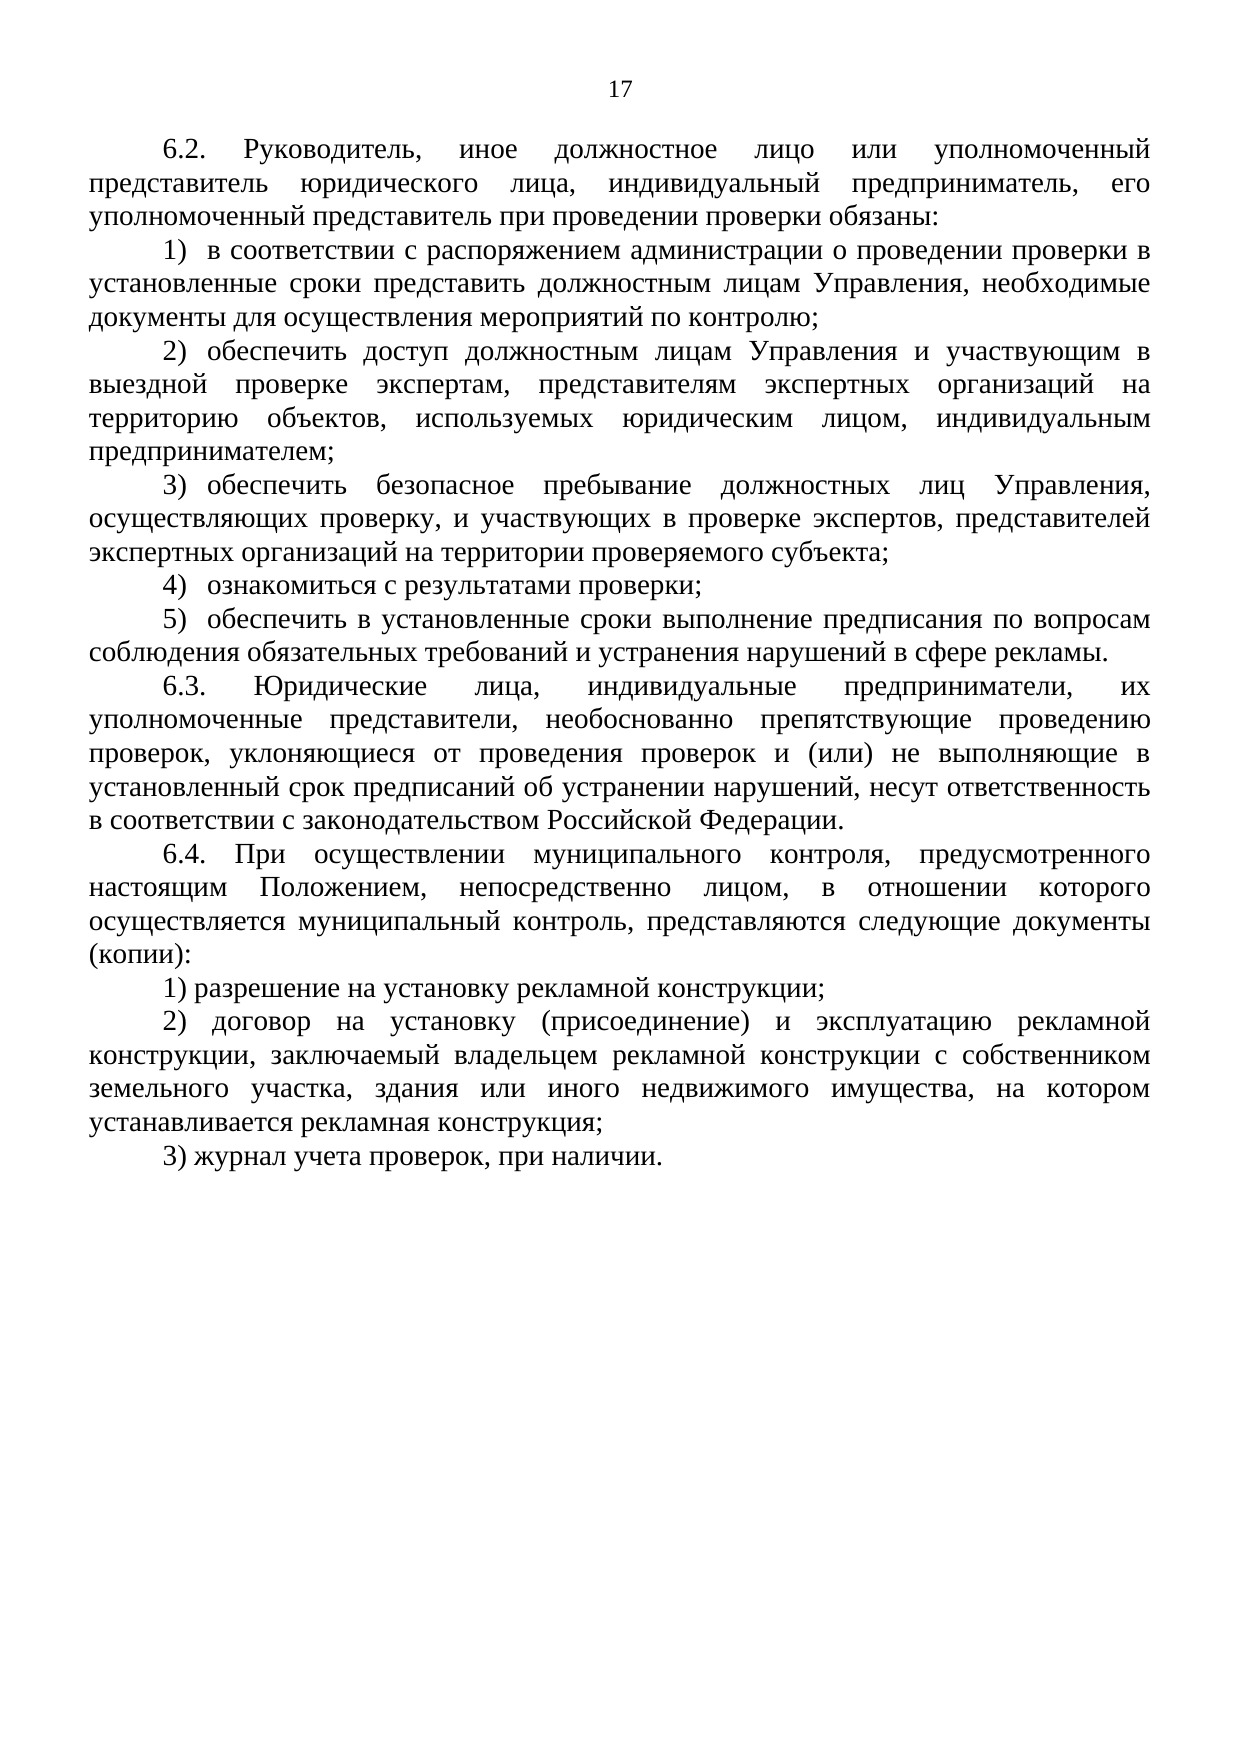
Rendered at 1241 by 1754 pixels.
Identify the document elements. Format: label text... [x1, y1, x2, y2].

text 3) обеспечить безопасное пребывание должностных лиц Управления, осуществляющих проверку, и участвующих в проверке экспертов, представителей экспертных организаций на территории проверяемого субъекта; [89, 467, 1152, 567]
text 6.4. При осуществлении муниципального контроля, предусмотренного настоящим Положением, непосредственно лицом, в отношении которого осуществляется муниципальный контроль, представляются следующие документы (копии): [89, 836, 1152, 970]
text 5) обеспечить в установленные сроки выполнение предписания по вопросам соблюдения обязательных требований и устранения нарушений в сфере рекламы. [89, 601, 1152, 668]
text 2) договор на установку (присоединение) и эксплуатацию рекламной конструкции, заключаемый владельцем рекламной конструкции с собственником земельного участка, здания или иного недвижимого имущества, на котором устанавливается рекламная конструкция; [89, 1003, 1152, 1138]
text 1) разрешение на установку рекламной конструкции; [89, 970, 1152, 1003]
text 4) ознакомиться с результатами проверки; [89, 567, 1152, 601]
text 2) обеспечить доступ должностным лицам Управления и участвующим в выездной проверке экспертам, представителям экспертных организаций на территорию объектов, используемых юридическим лицом, индивидуальным предпринимателем; [89, 333, 1152, 467]
text 6.2. Руководитель, иное должностное лицо или уполномоченный представитель юридического лица, индивидуальный предприниматель, его уполномоченный представитель при проведении проверки обязаны: [89, 131, 1152, 232]
text 6.3. Юридические лица, индивидуальные предприниматели, их уполномоченные представители, необоснованно препятствующие проведению проверок, уклоняющиеся от проведения проверок и (или) не выполняющие в установленный срок предписаний об устранении нарушений, несут ответственность в соответствии с законодательством Российской Федерации. [89, 668, 1152, 836]
text 1) в соответствии с распоряжением администрации о проведении проверки в установленные сроки представить должностным лицам Управления, необходимые документы для осуществления мероприятий по контролю; [89, 232, 1152, 333]
text 3) журнал учета проверок, при наличии. [89, 1138, 1152, 1171]
